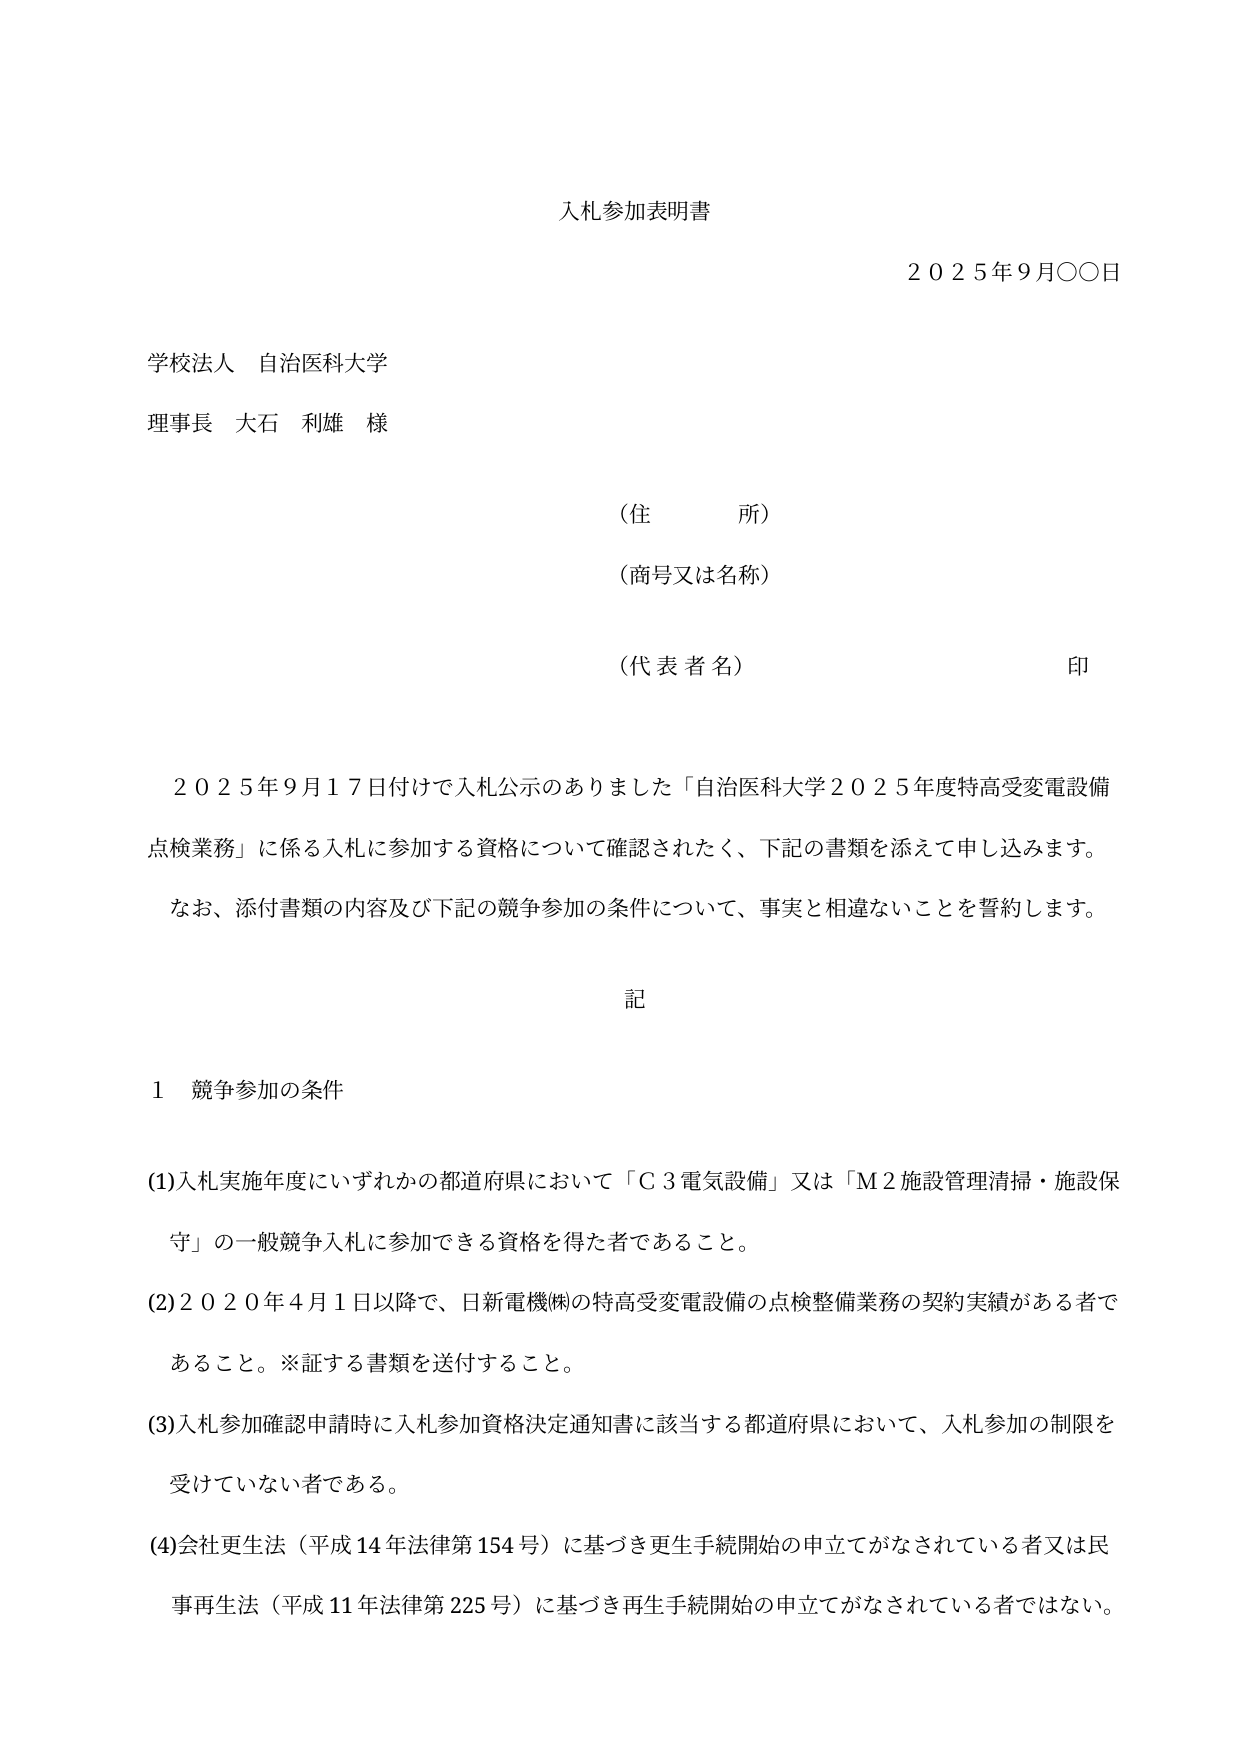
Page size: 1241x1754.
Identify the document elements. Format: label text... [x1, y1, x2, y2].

text ２０２５年９月○○日 [148, 241, 1122, 301]
text (4)会社更生法（平成14年法律第154号）に基づき更生手続開始の申立てがなされている者又は民 [149, 1514, 1122, 1574]
text （商号又は名称） [148, 544, 1122, 604]
text 事再生法（平成11年法律第225号）に基づき再生手続開始の申立てがなされている者ではない。 [149, 1574, 1122, 1635]
text 受けていない者である。 [148, 1453, 1122, 1514]
subtitle 記 [148, 968, 1122, 1029]
text なお、添付書類の内容及び下記の競争参加の条件について、事実と相違ないことを誓約します。 [148, 877, 1122, 938]
text ２０２５年９月１７日付けで入札公示のありました「自治医科大学２０２５年度特高受変電設備点検業務」に係る入札に参加する資格について確認されたく、下記の書類を添えて申し込みます。 [148, 756, 1122, 877]
text １ 競争参加の条件 [148, 1059, 1122, 1119]
text （住 所） [148, 483, 1122, 544]
text (2)２０２０年４月１日以降で、日新電機㈱の特高受変電設備の点検整備業務の契約実績がある者であること。※証する書類を送付すること。 [148, 1271, 1122, 1392]
text 入札参加表明書 [148, 180, 1122, 241]
text (1)入札実施年度にいずれかの都道府県において「Ｃ３電気設備」又は「Ｍ２施設管理清掃・施設保守」の一般競争入札に参加できる資格を得た者であること。 [148, 1150, 1122, 1271]
text 理事長 大石 利雄 様 [148, 392, 1122, 453]
text （代 表 者 名） 印 [148, 634, 1122, 695]
text 学校法人 自治医科大学 [148, 331, 1122, 392]
text (3)入札参加確認申請時に入札参加資格決定通知書に該当する都道府県において、入札参加の制限を [148, 1392, 1122, 1453]
